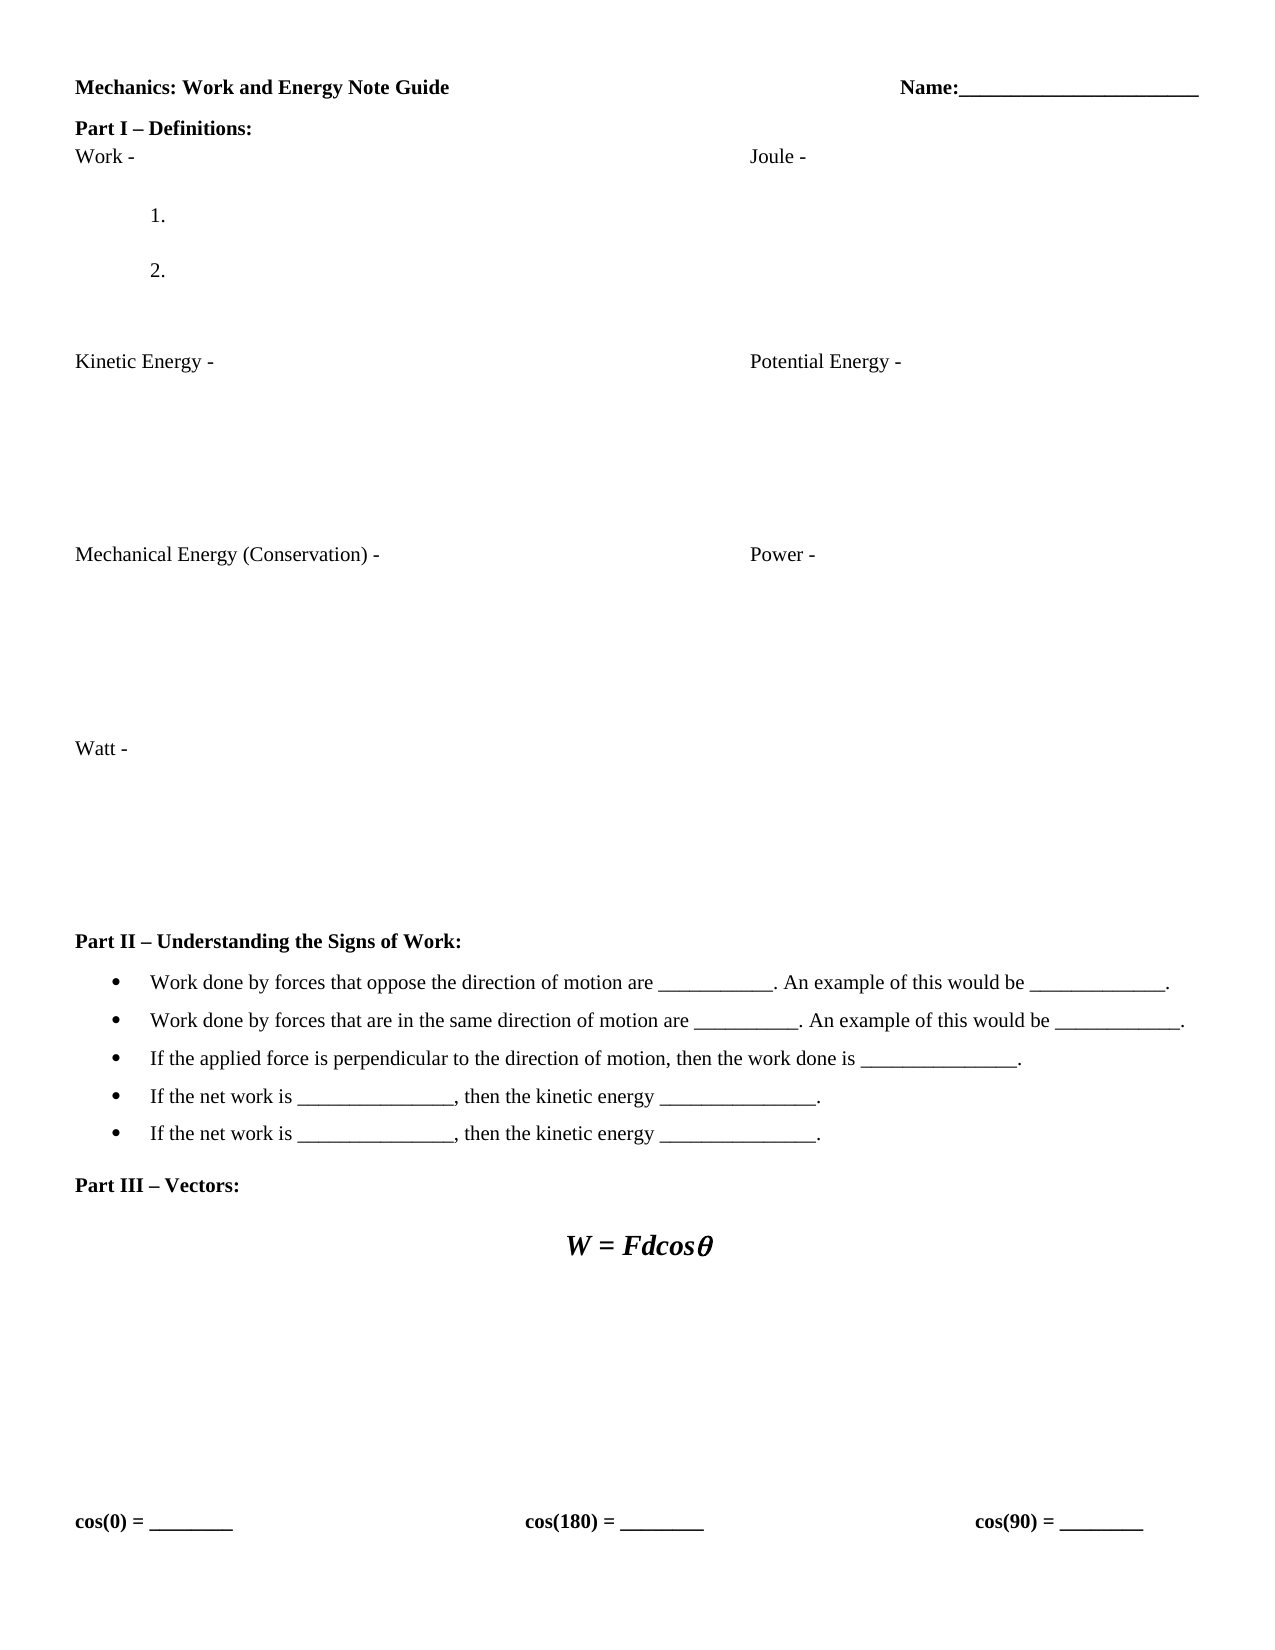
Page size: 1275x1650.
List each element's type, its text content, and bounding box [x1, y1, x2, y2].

text Part III – Vectors: [75, 1173, 1200, 1197]
text Kinetic Energy - Potential Energy - [75, 349, 1200, 373]
text cos(0) = ________ cos(180) = ________ cos(90) = ________ [75, 1508, 1200, 1533]
text Part II – Understanding the Signs of Work: [75, 929, 1200, 953]
list Work done by forces that oppose the direction of motion are ___________. An example of this would be _____________. [112, 970, 1200, 994]
text W = Fdcos [75, 1228, 1200, 1262]
text 2. [75, 258, 1200, 282]
text Part I – Definitions: [75, 116, 1200, 140]
text 1. [75, 203, 1200, 227]
list If the net work is _______________, then the kinetic energy _______________. [112, 1121, 1200, 1145]
text Mechanics: Work and Energy Note Guide Name:_______________________ [75, 75, 1200, 99]
list Work done by forces that are in the same direction of motion are __________. An example of this would be ____________. [112, 1008, 1200, 1032]
list If the net work is _______________, then the kinetic energy _______________. [112, 1083, 1200, 1108]
list If the applied force is perpendicular to the direction of motion, then the work done is _______________. [112, 1046, 1200, 1070]
text Work - Joule - [75, 144, 1200, 168]
text Watt - [75, 736, 1200, 759]
text Mechanical Energy (Conservation) - Power - [75, 542, 1200, 566]
